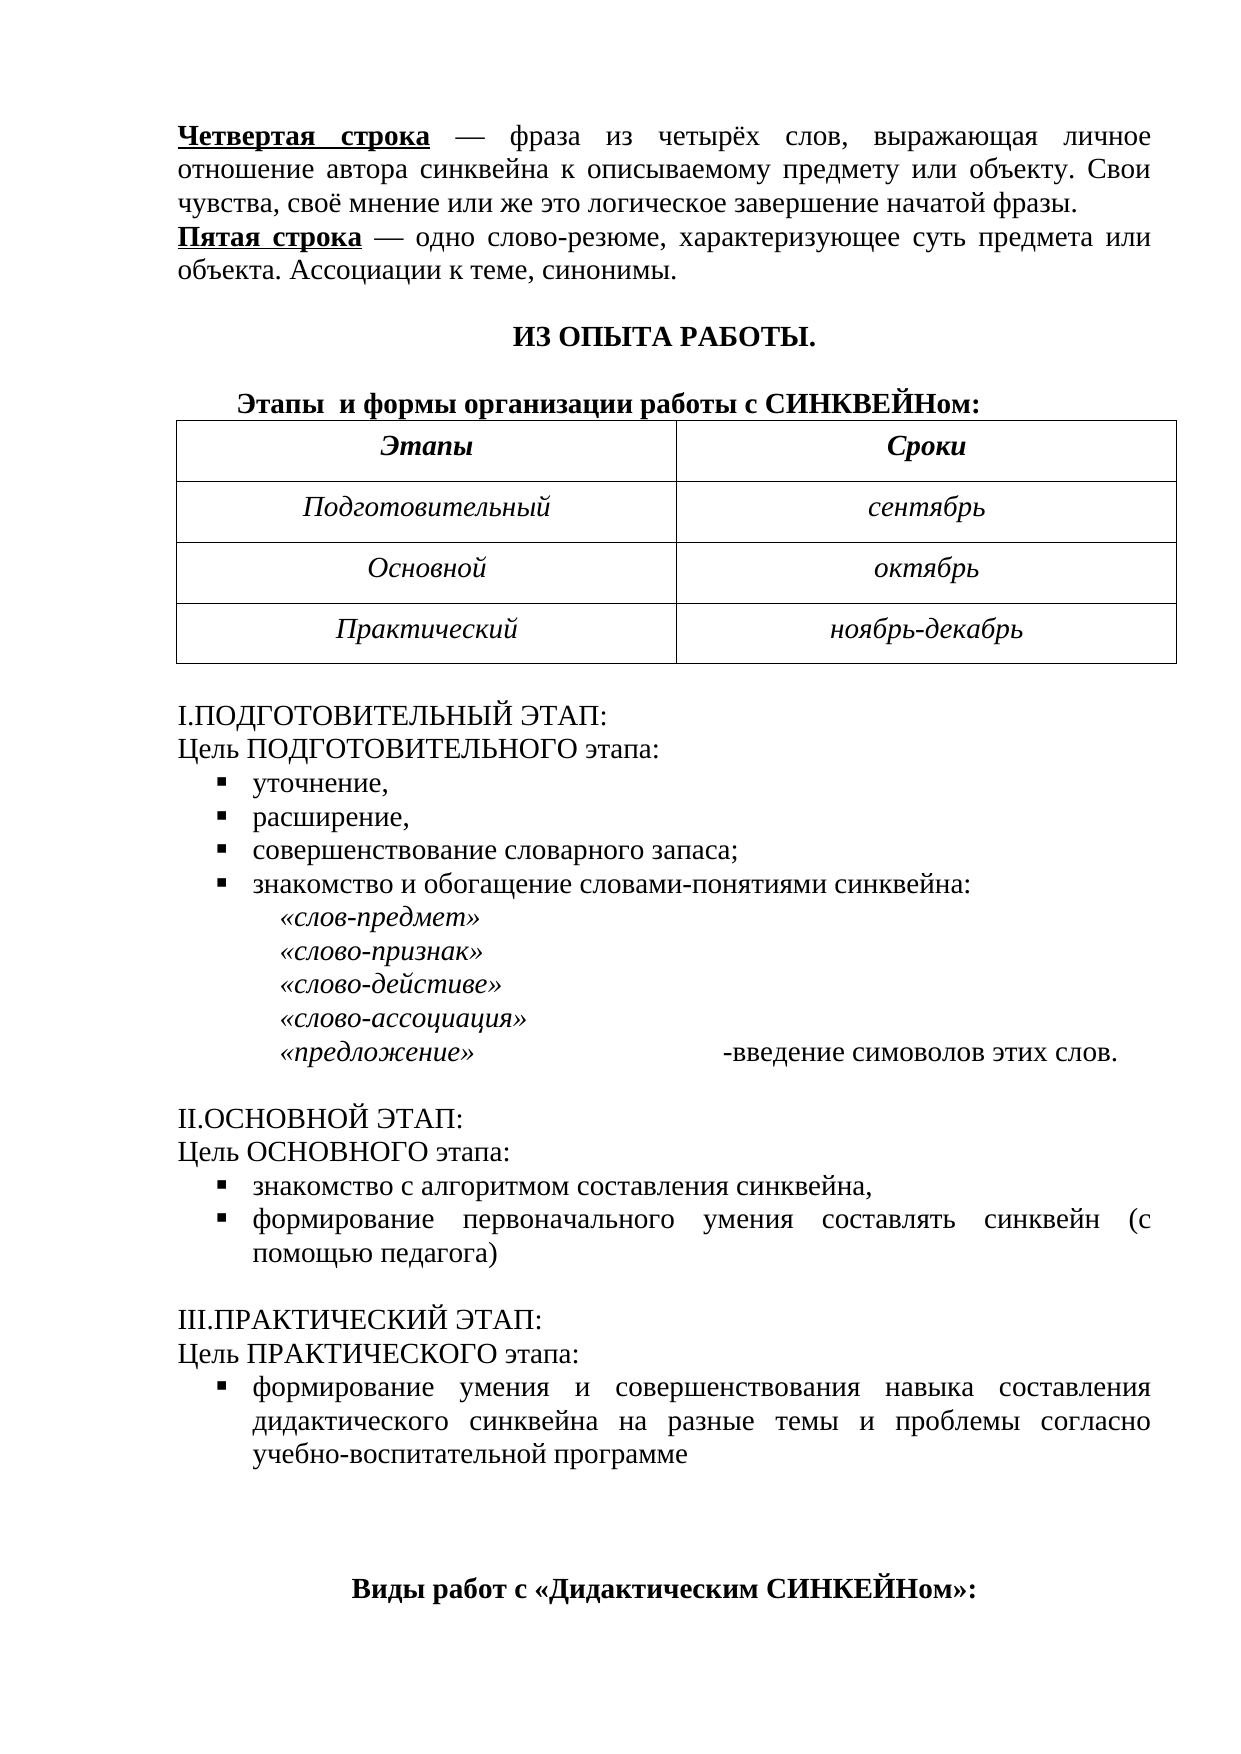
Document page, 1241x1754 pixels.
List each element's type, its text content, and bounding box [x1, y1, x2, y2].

text Цель ПРАКТИЧЕСКОГО этапа: [177, 1336, 1152, 1369]
text «предложение» -введение симоволов этих слов. [177, 1034, 1152, 1067]
table_cell Подготовительный [177, 482, 676, 542]
text I.ПОДГОТОВИТЕЛЬНЫЙ ЭТАП: [177, 698, 1152, 731]
text Пятая строка — одно слово-резюме, характеризующее суть предмета или объекта. Ассоциации к теме, синонимы. [177, 219, 1152, 286]
text Цель ОСНОВНОГО этапа: [177, 1134, 1152, 1168]
list совершенствование словарного запаса; [215, 832, 1152, 866]
list формирование первоначального умения составлять синквейн (с помощью педагога) [215, 1202, 1152, 1269]
text III.ПРАКТИЧЕСКИЙ ЭТАП: [177, 1302, 1152, 1336]
text «слово-признак» [177, 933, 1152, 967]
table_cell Практический [177, 604, 676, 663]
list расширение, [215, 799, 1152, 832]
table_header Сроки [677, 421, 1176, 481]
text Этапы и формы организации работы с СИНКВЕЙНом: [177, 386, 1152, 420]
table_cell Основной [177, 543, 676, 602]
table_cell сентябрь [677, 482, 1176, 542]
text «слов-предмет» [177, 899, 1152, 933]
table_cell октябрь [677, 543, 1176, 602]
text Четвертая строка — фраза из четырёх слов, выражающая личное отношение автора синквейна к описываемому предмету или объекту. Свои чувства, своё мнение или же это логическое завершение начатой фразы. [177, 118, 1152, 219]
list формирование умения и совершенствования навыка составления дидактического синквейна на разные темы и проблемы согласно учебно-воспитательной программе [215, 1369, 1152, 1470]
text «слово-дейстиве» [177, 967, 1152, 1000]
text «слово-ассоциация» [177, 1000, 1152, 1034]
list знакомство с алгоритмом составления синквейна, [215, 1168, 1152, 1202]
text ИЗ ОПЫТА РАБОТЫ. [177, 319, 1152, 353]
text Цель ПОДГОТОВИТЕЛЬНОГО этапа: [177, 731, 1152, 765]
table_header Этапы [177, 421, 676, 481]
list знакомство и обогащение словами-понятиями синквейна: [215, 866, 1152, 899]
table_cell ноябрь-декабрь [677, 604, 1176, 663]
list уточнение, [215, 765, 1152, 799]
text II.ОСНОВНОЙ ЭТАП: [177, 1101, 1152, 1134]
text Виды работ с «Дидактическим СИНКЕЙНом»: [177, 1571, 1152, 1604]
